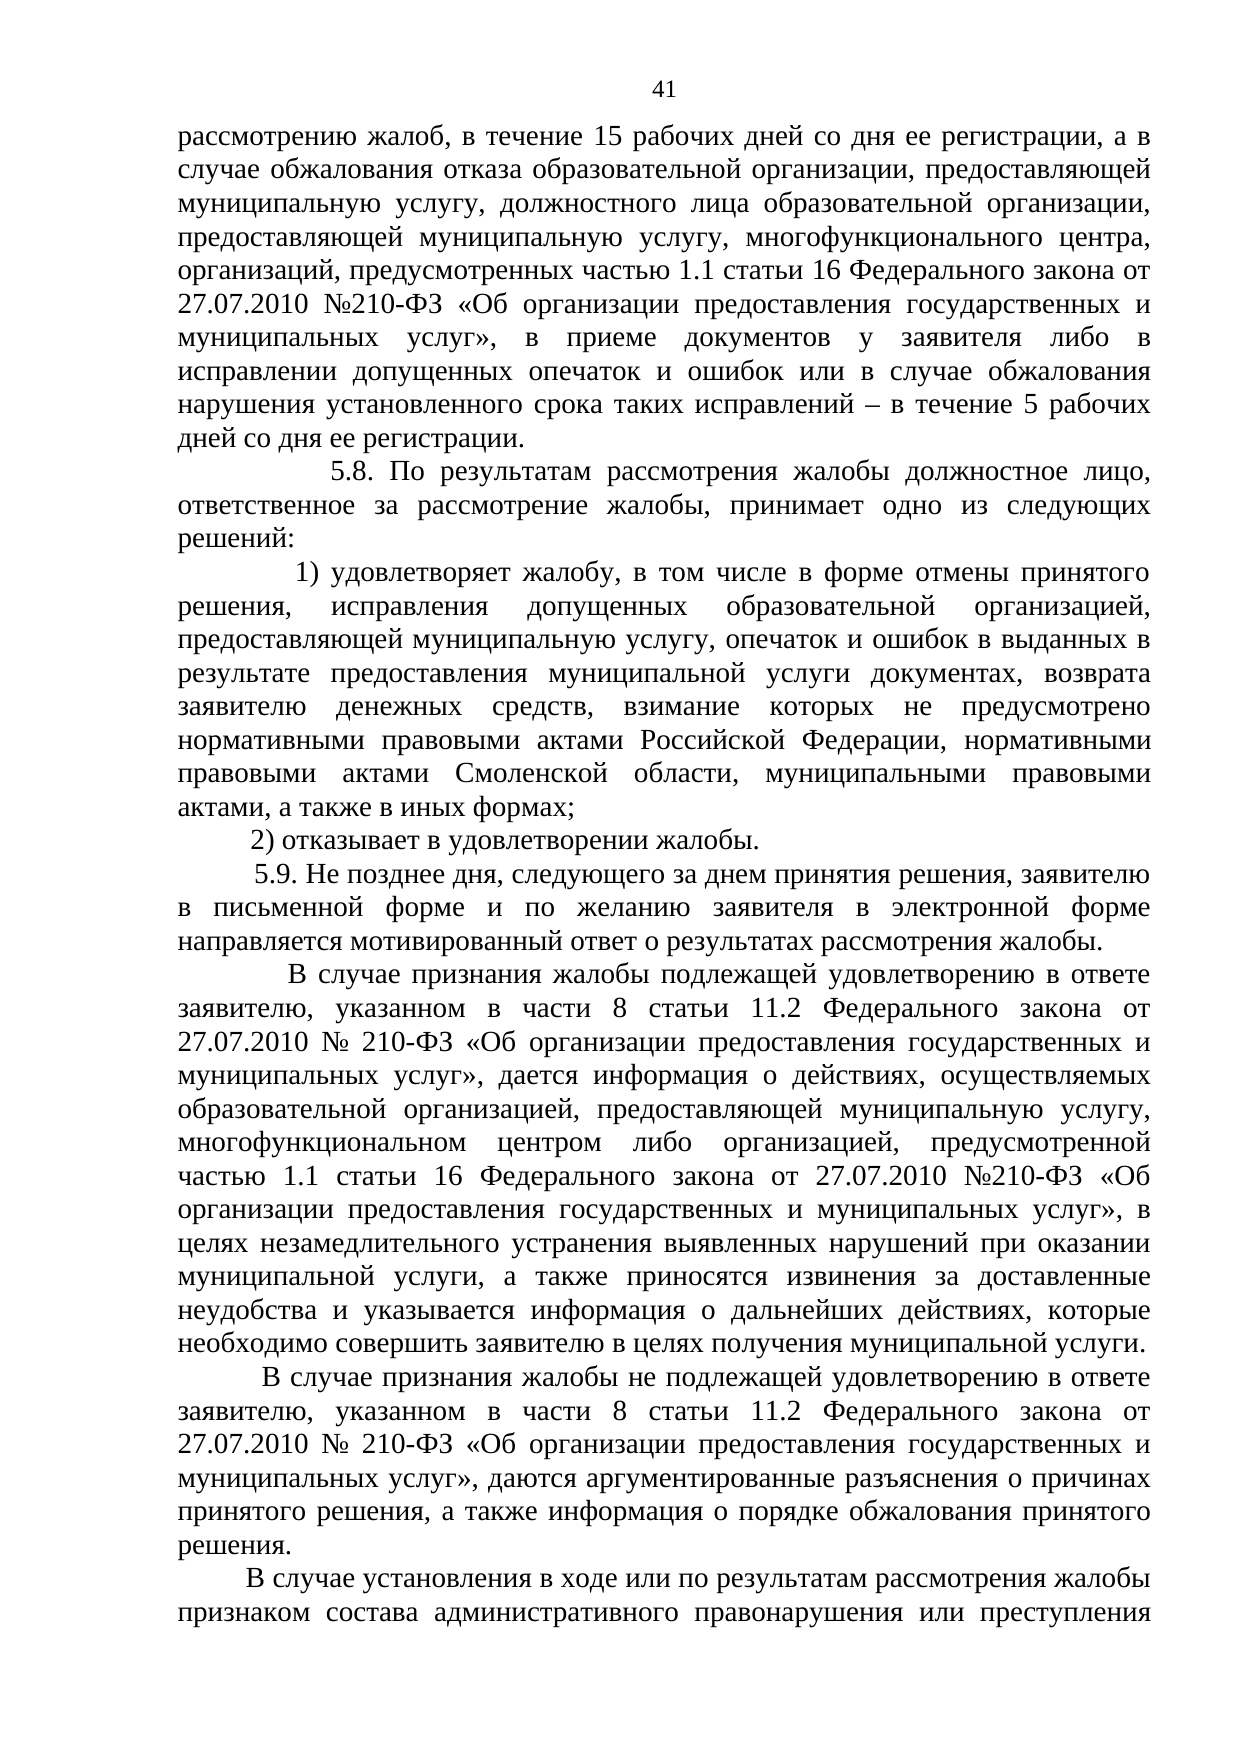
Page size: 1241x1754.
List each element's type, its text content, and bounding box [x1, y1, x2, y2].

text 5.8. По результатам рассмотрения жалобы должностное лицо, ответственное за рассмотрение жалобы, принимает одно из следующих решений: [177, 453, 1152, 554]
text 1) удовлетворяет жалобу, в том числе в форме отмены принятого решения, исправления допущенных образовательной организацией, предоставляющей муниципальную услугу, опечаток и ошибок в выданных в результате предоставления муниципальной услуги документах, возврата заявителю денежных средств, взимание которых не предусмотрено нормативными правовыми актами Российской Федерации, нормативными правовыми актами Смоленской области, муниципальными правовыми актами, а также в иных формах; [177, 554, 1152, 822]
text В случае признания жалобы не подлежащей удовлетворению в ответе заявителю, указанном в части 8 статьи 11.2 Федерального закона от 27.07.2010 № 210-ФЗ «Об организации предоставления государственных и муниципальных услуг», даются аргументированные разъяснения о причинах принятого решения, а также информация о порядке обжалования принятого решения. [177, 1359, 1152, 1560]
text 5.9. Не позднее дня, следующего за днем принятия решения, заявителю в письменной форме и по желанию заявителя в электронной форме направляется мотивированный ответ о результатах рассмотрения жалобы. [177, 856, 1152, 957]
text В случае признания жалобы подлежащей удовлетворению в ответе заявителю, указанном в части 8 статьи 11.2 Федерального закона от 27.07.2010 № 210-ФЗ «Об организации предоставления государственных и муниципальных услуг», дается информация о действиях, осуществляемых образовательной организацией, предоставляющей муниципальную услугу, многофункциональном центром либо организацией, предусмотренной частью 1.1 статьи 16 Федерального закона от 27.07.2010 №210-ФЗ «Об организации предоставления государственных и муниципальных услуг», в целях незамедлительного устранения выявленных нарушений при оказании муниципальной услуги, а также приносятся извинения за доставленные неудобства и указывается информация о дальнейших действиях, которые необходимо совершить заявителю в целях получения муниципальной услуги. [177, 957, 1152, 1359]
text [177, 118, 1152, 453]
text 2) отказывает в удовлетворении жалобы. [177, 822, 1152, 856]
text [177, 1560, 1152, 1627]
